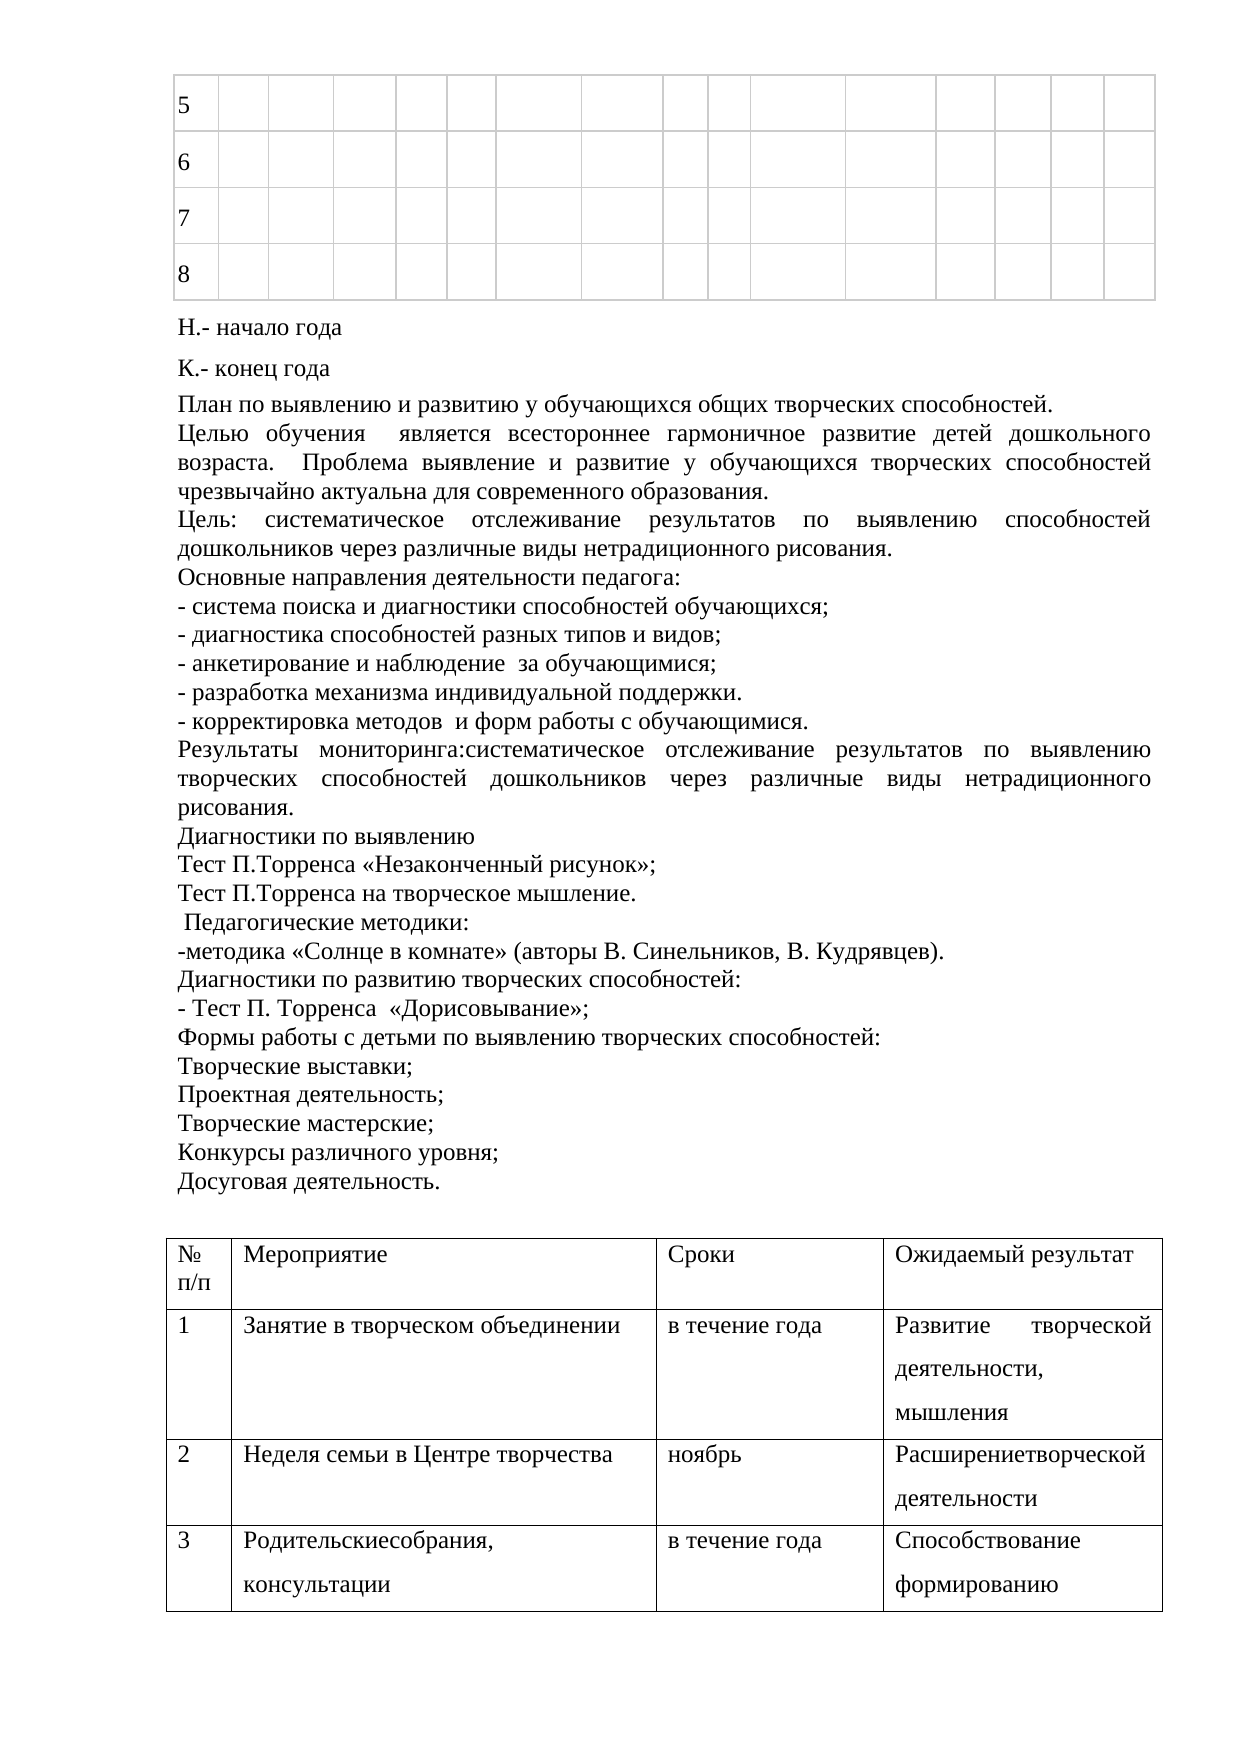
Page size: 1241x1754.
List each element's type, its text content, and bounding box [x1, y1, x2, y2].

table_cell в течение года [657, 1310, 883, 1438]
table_cell [448, 188, 495, 243]
table_cell [334, 188, 395, 243]
table_cell [846, 76, 935, 130]
text Основные направления деятельности педагога: [177, 562, 1152, 591]
table_cell [334, 76, 395, 130]
text Педагогические методики: [177, 907, 1152, 936]
table_cell [996, 188, 1050, 243]
text - анкетирование и наблюдение за обучающимися; [177, 648, 1152, 677]
text - разработка механизма индивидуальной поддержки. [177, 677, 1152, 706]
table_cell [582, 188, 662, 243]
table_cell [751, 188, 845, 243]
table_cell Занятие в творческом объединении [232, 1310, 656, 1438]
table_cell [664, 244, 707, 299]
table_cell [497, 188, 581, 243]
table_header Мероприятие [232, 1239, 656, 1309]
text Формы работы с детьми по выявлению творческих способностей: [177, 1022, 1152, 1051]
text Конкурсы различного уровня; [177, 1137, 1152, 1166]
table_cell [219, 188, 268, 243]
table_cell [497, 132, 581, 186]
table_header № п/п [167, 1239, 231, 1309]
table_header Сроки [657, 1239, 883, 1309]
table_cell [1105, 244, 1154, 299]
table_cell [846, 244, 935, 299]
table_cell 2 [167, 1440, 231, 1524]
table_cell [582, 76, 662, 130]
table_cell [1052, 76, 1103, 130]
table_cell [996, 76, 1050, 130]
text Тест П.Торренса «Незаконченный рисунок»; [177, 849, 1152, 878]
table_cell 7 [175, 188, 218, 243]
table_cell 1 [167, 1310, 231, 1438]
table_cell [448, 244, 495, 299]
text - Тест П. Торренса «Дорисовывание»; [177, 993, 1152, 1022]
text - диагностика способностей разных типов и видов; [177, 619, 1152, 648]
text Целью обучения является всестороннее гармоничное развитие детей дошкольного возраста. Проблема выявление и развитие у обучающихся творческих способностей чрезвычайно актуальна для современного образования. [177, 418, 1152, 504]
text Творческие выставки; [177, 1051, 1152, 1079]
table_cell [664, 76, 707, 130]
text Проектная деятельность; [177, 1079, 1152, 1108]
table_cell [996, 244, 1050, 299]
table_cell [269, 188, 333, 243]
table_cell [664, 188, 707, 243]
text Творческие мастерские; [177, 1108, 1152, 1137]
table_cell [1052, 244, 1103, 299]
table_cell [269, 76, 333, 130]
text Н.- начало года [177, 308, 1152, 341]
table_cell [1105, 188, 1154, 243]
table_cell [397, 132, 446, 186]
text - система поиска и диагностики способностей обучающихся; [177, 591, 1152, 619]
table_cell [996, 132, 1050, 186]
text План по выявлению и развитию у обучающихся общих творческих способностей. [177, 389, 1152, 418]
table_cell [269, 244, 333, 299]
text -методика «Солнце в комнате» (авторы В. Синельников, В. Кудрявцев). [177, 936, 1152, 964]
text Тест П.Торренса на творческое мышление. [177, 878, 1152, 907]
table_cell [846, 188, 935, 243]
text Цель: систематическое отслеживание результатов по выявлению способностей дошкольников через различные виды нетрадиционного рисования. [177, 504, 1152, 562]
table_cell [664, 132, 707, 186]
table_cell [397, 244, 446, 299]
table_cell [232, 1526, 656, 1611]
table_cell [709, 76, 750, 130]
table_cell [937, 244, 994, 299]
table_cell [219, 132, 268, 186]
table_cell в течение года [657, 1526, 883, 1611]
table_header Ожидаемый результат [884, 1239, 1162, 1309]
table_cell [751, 76, 845, 130]
text Диагностики по развитию творческих способностей: [177, 964, 1152, 993]
table_cell [709, 244, 750, 299]
table_cell Неделя семьи в Центре творчества [232, 1440, 656, 1524]
table_cell [937, 188, 994, 243]
table_cell [709, 188, 750, 243]
table_cell [709, 132, 750, 186]
table_cell [497, 244, 581, 299]
text Досуговая деятельность. [177, 1166, 1152, 1194]
table_cell [937, 132, 994, 186]
text Диагностики по выявлению [177, 821, 1152, 849]
table_cell Развитие творческой деятельности, мышления [884, 1310, 1162, 1438]
text Результаты мониторинга:систематическое отслеживание результатов по выявлению творческих способностей дошкольников через различные виды нетрадиционного рисования. [177, 734, 1152, 821]
table_cell [397, 188, 446, 243]
table_cell [448, 76, 495, 130]
table_cell 8 [175, 244, 218, 299]
text - корректировка методов и форм работы с обучающимися. [177, 706, 1152, 734]
text К.- конец года [177, 349, 1152, 382]
table_cell [219, 76, 268, 130]
table_cell [751, 132, 845, 186]
table_cell 5 [175, 76, 218, 130]
table_cell [397, 76, 446, 130]
table_cell 6 [175, 132, 218, 186]
table_cell [846, 132, 935, 186]
table_cell [582, 132, 662, 186]
table_cell [269, 132, 333, 186]
table_cell [448, 132, 495, 186]
table_cell [1105, 132, 1154, 186]
table_cell [582, 244, 662, 299]
table_cell ноябрь [657, 1440, 883, 1524]
table_cell [1052, 188, 1103, 243]
table_cell 3 [167, 1526, 231, 1611]
table_cell [219, 244, 268, 299]
table_cell Расширениетворческой деятельности [884, 1440, 1162, 1524]
table_cell [1052, 132, 1103, 186]
table_cell [751, 244, 845, 299]
table_cell [334, 132, 395, 186]
table_cell [1105, 76, 1154, 130]
table_cell [334, 244, 395, 299]
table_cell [884, 1526, 1162, 1611]
table_cell [497, 76, 581, 130]
table_cell [937, 76, 994, 130]
